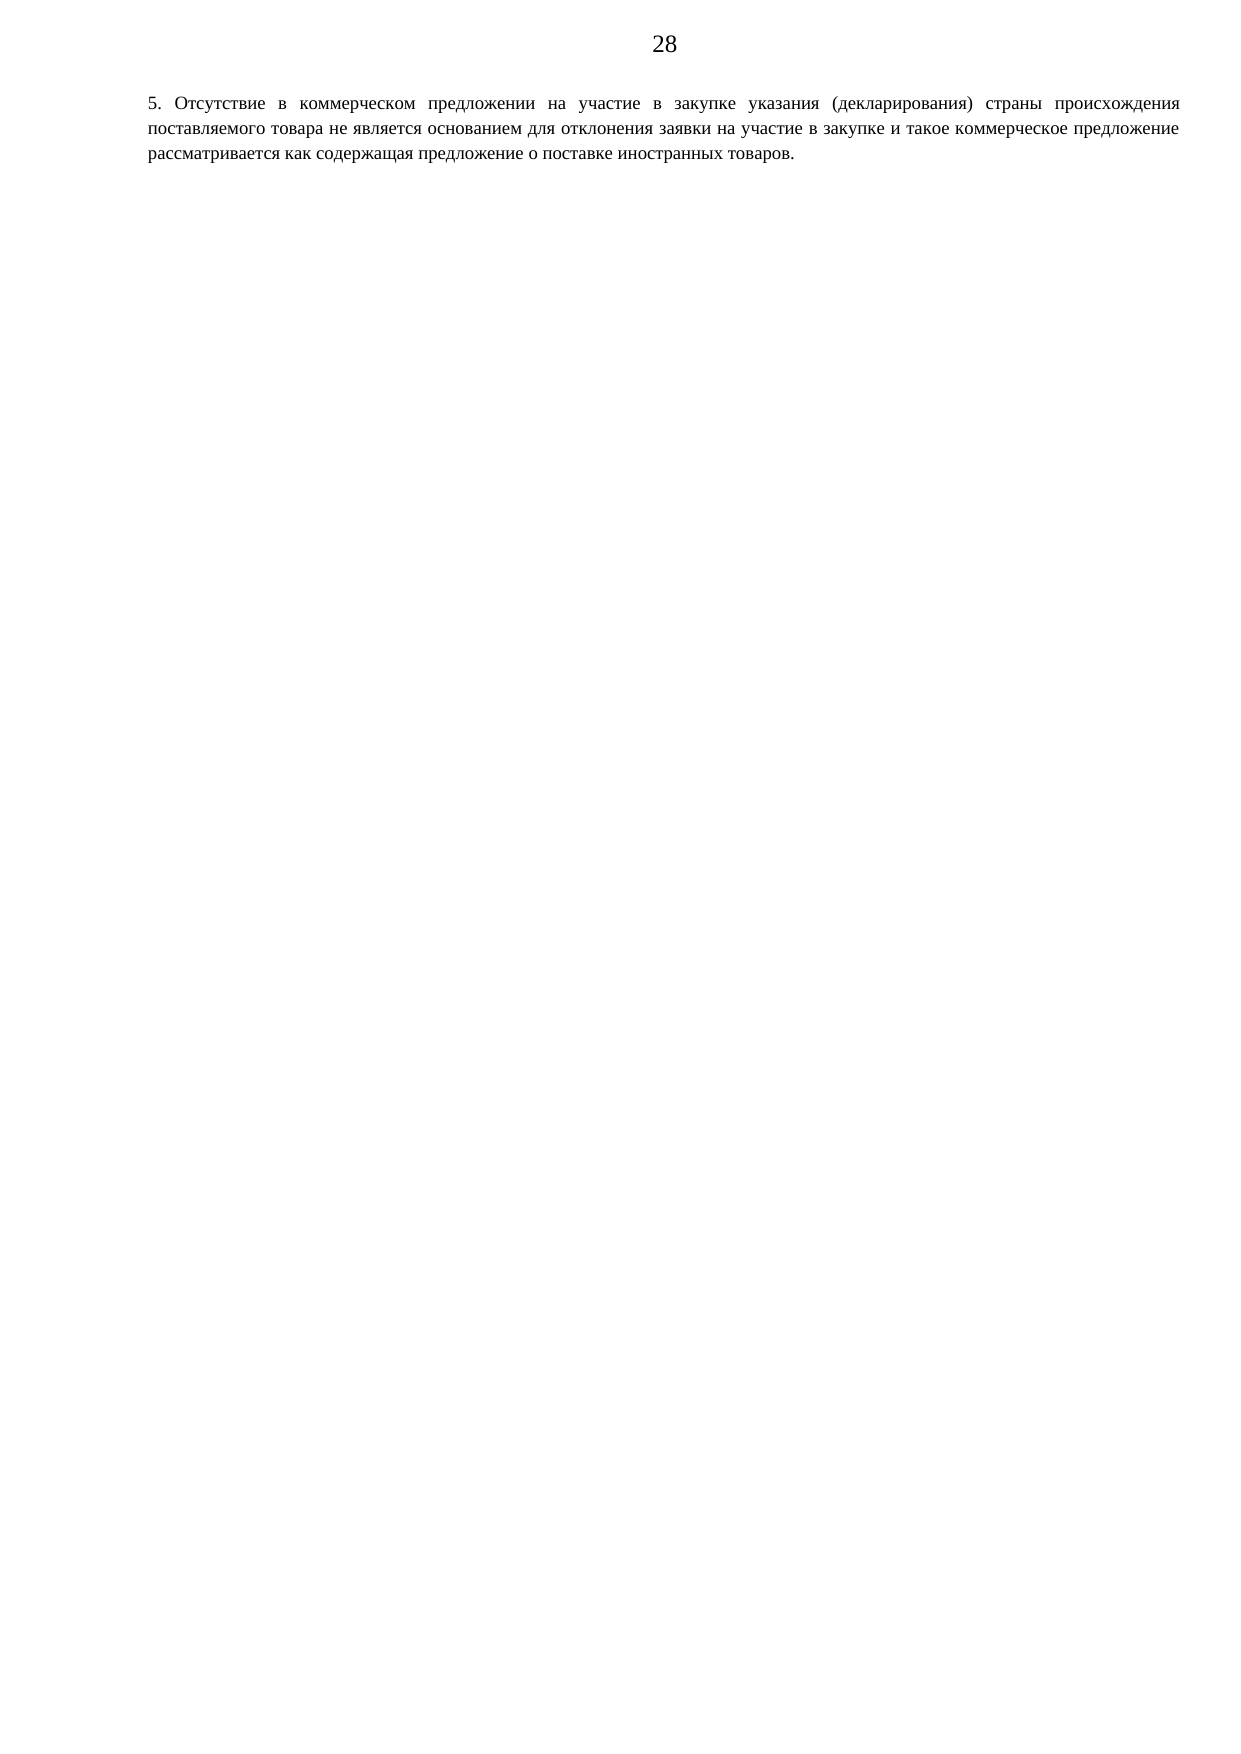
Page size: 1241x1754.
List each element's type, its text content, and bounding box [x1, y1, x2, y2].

text 5. Отсутствие в коммерческом предложении на участие в закупке указания (декларирования) страны происхождения поставляемого товара не является основанием для отклонения заявки на участие в закупке и такое коммерческое предложение рассматривается как содержащая предложение о поставке иностранных товаров. [148, 89, 1181, 164]
